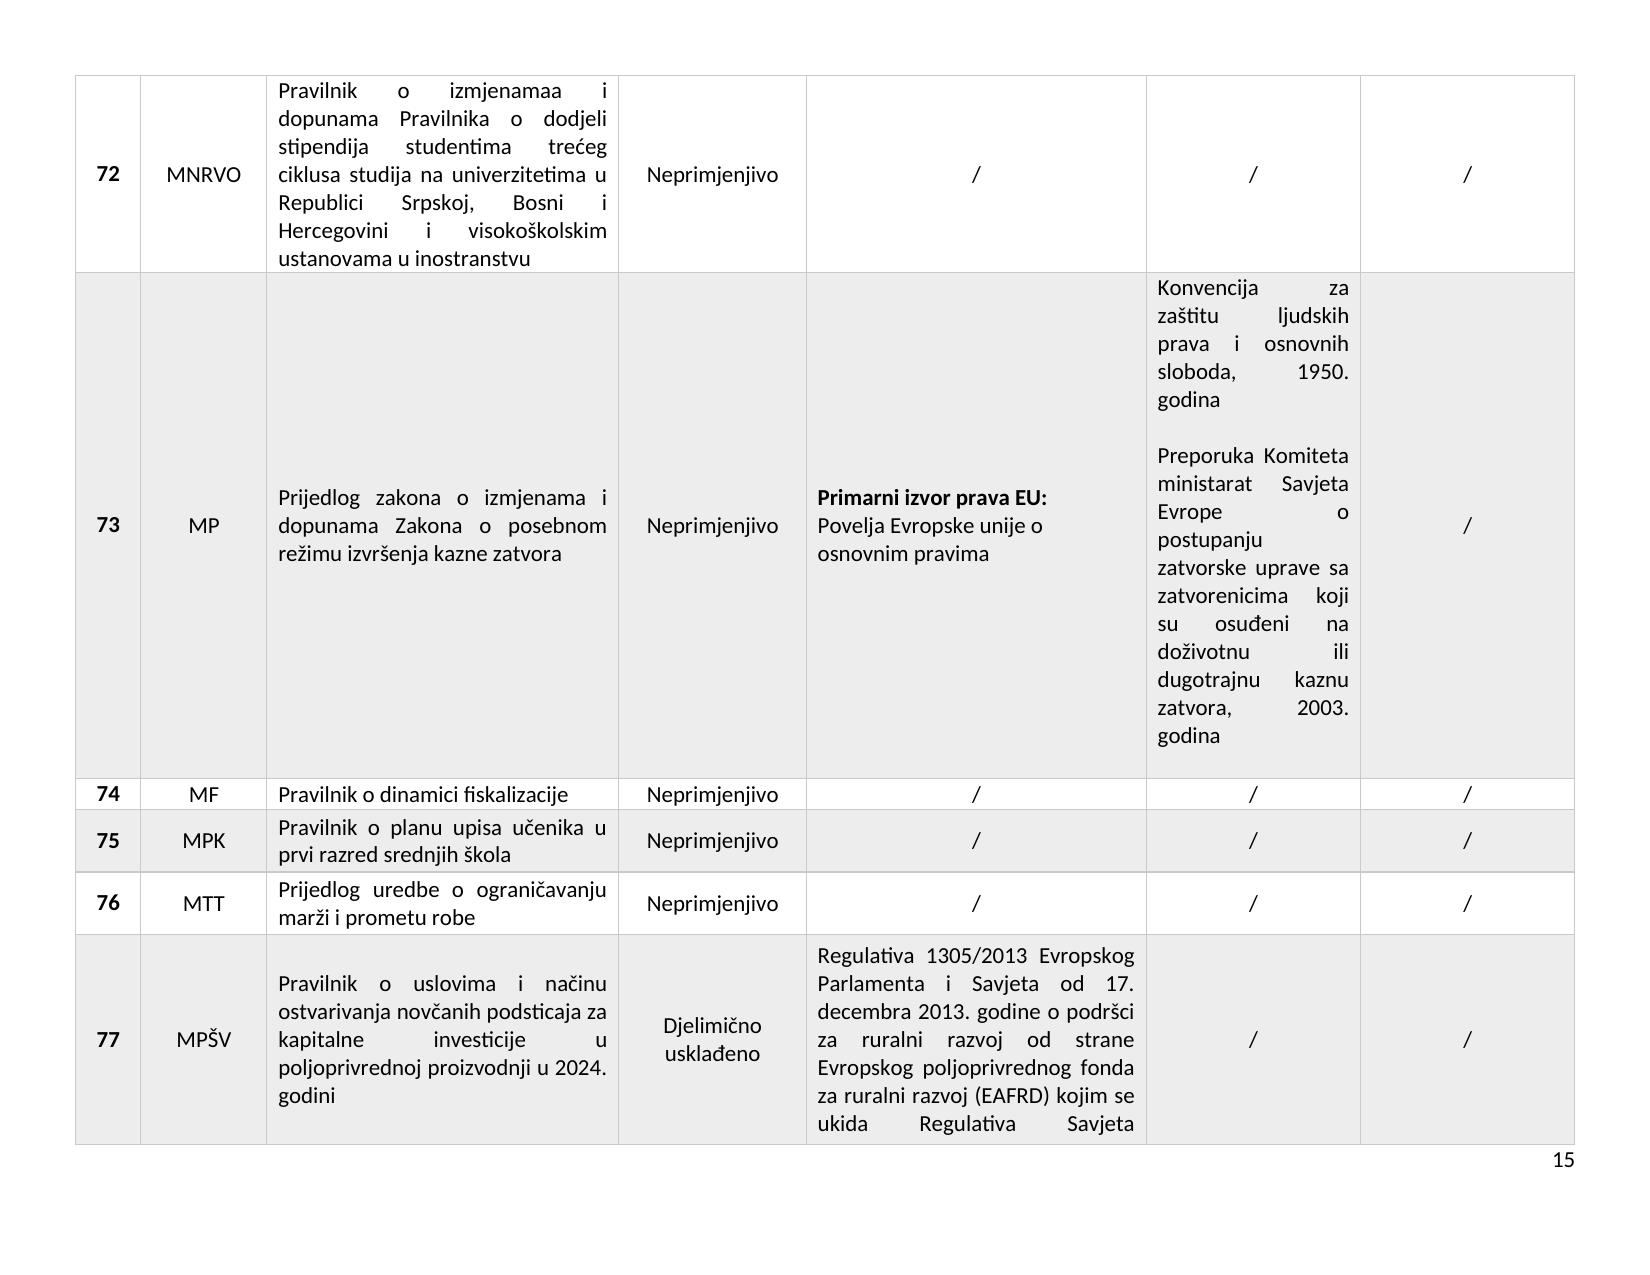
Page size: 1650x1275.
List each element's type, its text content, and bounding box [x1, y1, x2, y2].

table_cell MP [141, 273, 266, 778]
table_cell 74 [76, 779, 140, 809]
table_cell Pravilnik o dinamici fiskalizacije [267, 779, 618, 809]
table_cell / [1147, 810, 1360, 871]
table_cell 73 [76, 273, 140, 778]
table_cell / [1361, 76, 1574, 272]
table_cell 77 [76, 935, 140, 1144]
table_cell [267, 935, 618, 1144]
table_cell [619, 935, 806, 1144]
table_cell / [1361, 273, 1574, 778]
table_cell / [807, 873, 1146, 934]
table_cell Neprimjenjivo [619, 779, 806, 809]
table_cell / [1147, 935, 1360, 1144]
table_cell / [1361, 873, 1574, 934]
table_cell MPŠV [141, 935, 266, 1144]
table_cell / [1361, 779, 1574, 809]
table_cell 76 [76, 873, 140, 934]
table_cell / [1147, 873, 1360, 934]
table_cell Prijedlog zakona o izmjenama i dopunama Zakona o posebnom režimu izvršenja kazne zatvora [267, 273, 618, 778]
table_cell Neprimjenjivo [619, 810, 806, 871]
table_cell Neprimjenjivo [619, 273, 806, 778]
table_cell 72 [76, 76, 140, 272]
table_cell MNRVO [141, 76, 266, 272]
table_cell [807, 935, 1146, 1144]
table_cell Pravilnik o planu upisa učenika u prvi razred srednjih škola [267, 810, 618, 871]
table_cell / [1147, 779, 1360, 809]
table_cell Prijedlog uredbe o ograničavanju marži i prometu robe [267, 873, 618, 934]
table_cell Neprimjenjivo [619, 873, 806, 934]
table_cell / [807, 76, 1146, 272]
table_cell / [1361, 935, 1574, 1144]
table_cell Primarni izvor prava EU: Povelјa Evropske unije o osnovnim pravima [807, 273, 1146, 778]
table_cell 75 [76, 810, 140, 871]
table_cell / [1361, 810, 1574, 871]
table_cell / [807, 810, 1146, 871]
table_cell MPK [141, 810, 266, 871]
table_cell Neprimjenjivo [619, 76, 806, 272]
table_cell MF [141, 779, 266, 809]
table_cell Pravilnik o izmjenamaa i dopunama Pravilnika o dodjeli stipendija studentima trećeg ciklusa studija na univerzitetima u Republici Srpskoj, Bosni i Hercegovini i visokoškolskim ustanovama u inostranstvu [267, 76, 618, 272]
table_cell / [807, 779, 1146, 809]
table_cell Konvencija za zaštitu lјudskih prava i osnovnih sloboda, 1950. godina Preporuka Komiteta ministarat Savjeta Evrope o postupanju zatvorske uprave sa zatvorenicima koji su osuđeni na doživotnu ili dugotrajnu kaznu zatvora, 2003. godina [1147, 273, 1360, 778]
table_cell MTT [141, 873, 266, 934]
table_cell / [1147, 76, 1360, 272]
